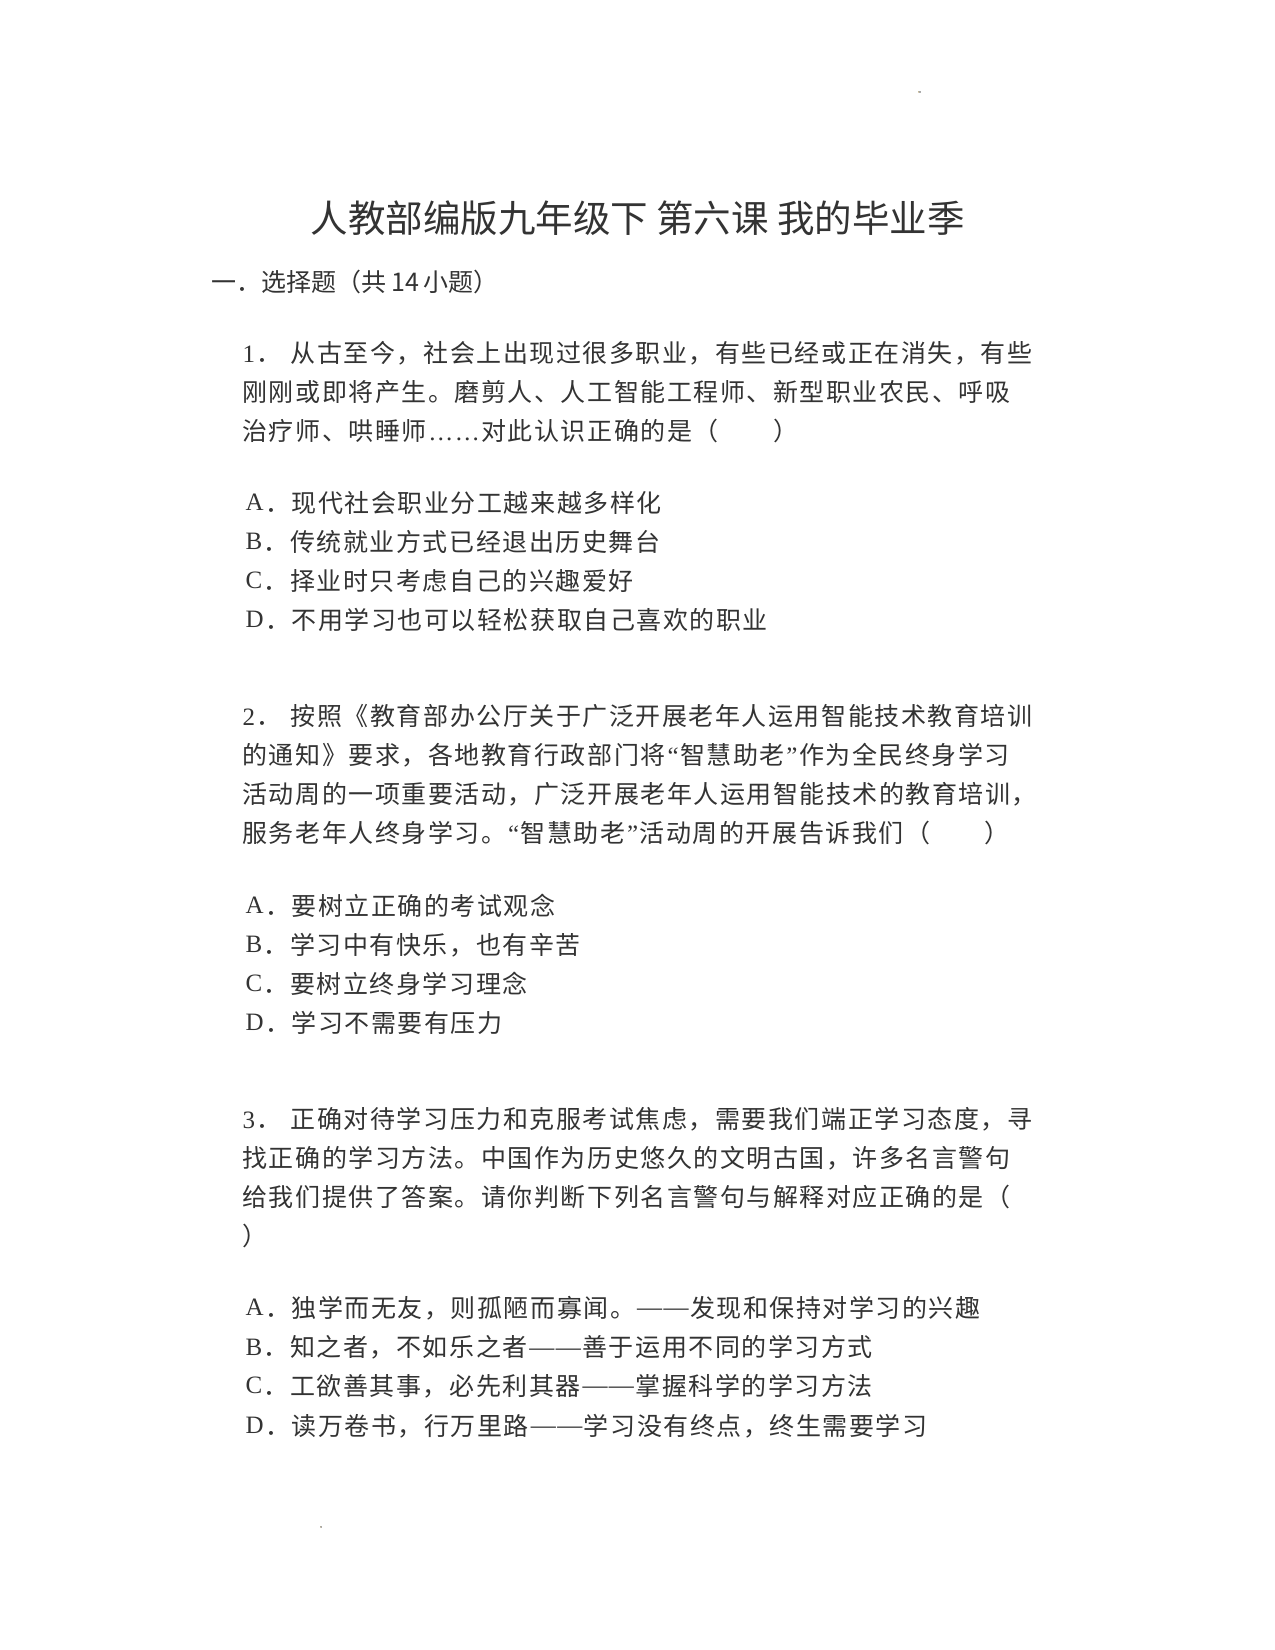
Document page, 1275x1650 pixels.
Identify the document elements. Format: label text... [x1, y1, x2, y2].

text B．传统就业方式已经退出历史舞台 [243, 520, 1032, 559]
text A．独学而无友，则孤陋而寡闻。——发现和保持对学习的兴趣 [243, 1284, 1032, 1325]
text B．知之者，不如乐之者——善于运用不同的学习方式 [243, 1325, 1032, 1364]
text B．学习中有快乐，也有辛苦 [243, 922, 1032, 961]
title 人教部编版九年级下 第六课 我的毕业季 [187, 150, 1087, 243]
text A．现代社会职业分工越来越多样化 [243, 479, 1032, 520]
text 3． 正确对待学习压力和克服考试焦虑，需要我们端正学习态度，寻找正确的学习方法。中国作为历史悠久的文明古国，许多名言警句给我们提供了答案。请你判断下列名言警句与解释对应正确的是（ ） [211, 1065, 1064, 1284]
text C．要树立终身学习理念 [243, 961, 1032, 1001]
text C．择业时只考虑自己的兴趣爱好 [243, 559, 1032, 598]
text D．不用学习也可以轻松获取自己喜欢的职业 [243, 598, 1032, 639]
text D．学习不需要有压力 [243, 1001, 1032, 1042]
text A．要树立正确的考试观念 [243, 881, 1032, 922]
text 2． 按照《教育部办公厅关于广泛开展老年人运用智能技术教育培训的通知》要求，各地教育行政部门将“智慧助老”作为全民终身学习活动周的一项重要活动，广泛开展老年人运用智能技术的教育培训，服务老年人终身学习。“智慧助老”活动周的开展告诉我们（ ） [211, 662, 1064, 881]
text C．工欲善其事，必先利其器——掌握科学的学习方法 [243, 1364, 1032, 1403]
text 1． 从古至今，社会上出现过很多职业，有些已经或正在消失，有些刚刚或即将产生。磨剪人、人工智能工程师、新型职业农民、呼吸治疗师、哄睡师……对此认识正确的是（ ） [211, 299, 1064, 479]
text D．读万卷书，行万里路——学习没有终点，终生需要学习 [243, 1403, 1032, 1444]
text 一．选择题（共14小题） [188, 243, 1087, 299]
